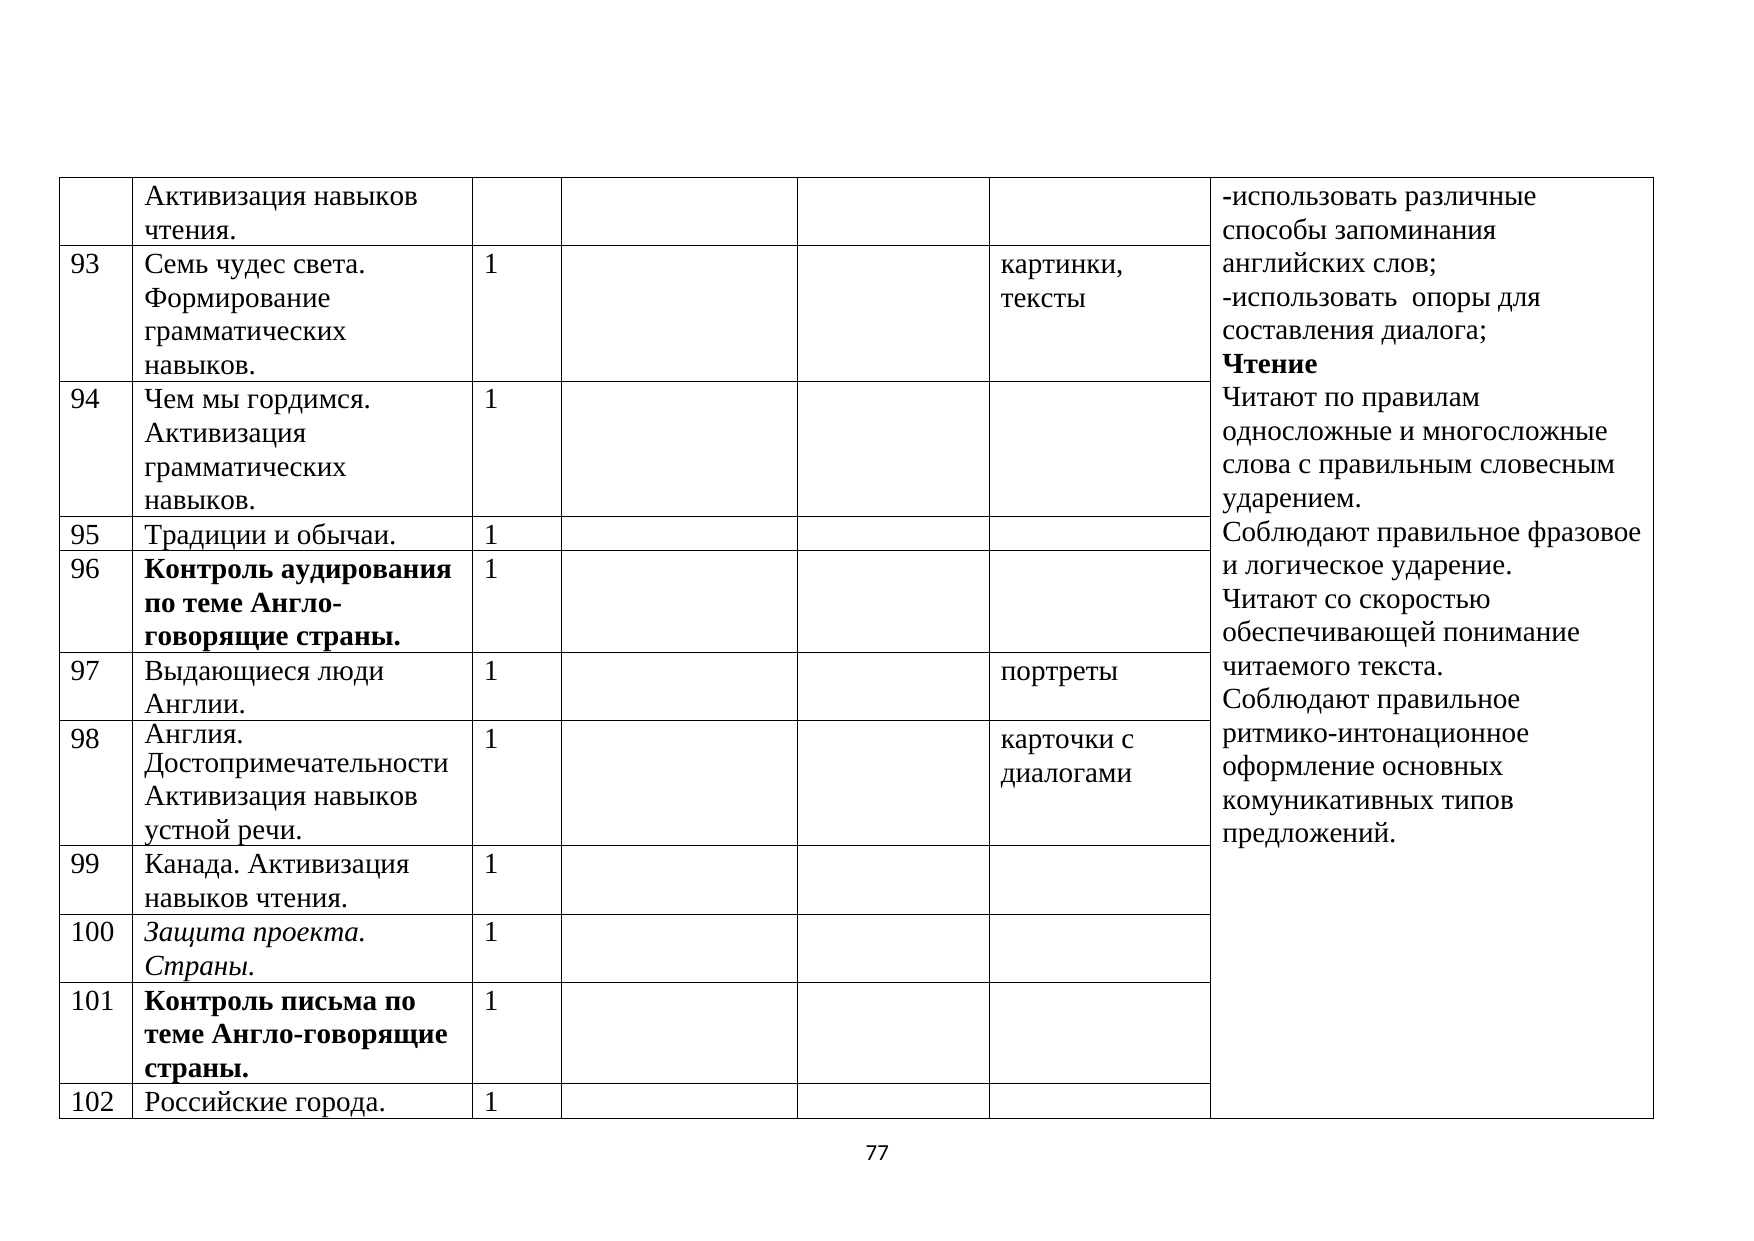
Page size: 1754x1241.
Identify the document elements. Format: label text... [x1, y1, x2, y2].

table_cell [562, 382, 797, 516]
table_cell 1 [473, 983, 561, 1083]
table_cell [798, 653, 989, 720]
table_cell [562, 653, 797, 720]
table_cell [562, 517, 797, 550]
table_cell 95 [60, 517, 132, 550]
table_cell Контроль аудирования по теме Англо-говорящие страны. [133, 551, 472, 652]
table_cell [562, 246, 797, 381]
table_cell [990, 551, 1210, 652]
table_cell 1 [473, 721, 561, 845]
table_cell [798, 551, 989, 652]
table_cell картинки, тексты [990, 246, 1210, 381]
table_cell 1 [473, 517, 561, 550]
table_cell 101 [60, 983, 132, 1083]
table_cell [990, 517, 1210, 550]
table_cell 1 [473, 1084, 561, 1118]
table_cell Выдающиеся люди Англии. [133, 653, 472, 720]
table_cell 1 [473, 846, 561, 913]
table_cell [798, 983, 989, 1083]
table_cell Канада. Активизация навыков чтения. [133, 846, 472, 913]
table_cell 99 [60, 846, 132, 913]
table_cell 100 [60, 915, 132, 982]
table_cell 1 [473, 178, 561, 245]
table_cell 1 [473, 382, 561, 516]
table_cell [798, 846, 989, 913]
table_cell [562, 846, 797, 913]
table_cell Контроль письма по теме Англо-говорящие страны. [133, 983, 472, 1083]
table_cell 93 [60, 246, 132, 381]
table_cell [798, 382, 989, 516]
table_cell [990, 1084, 1210, 1118]
table_cell 1 [473, 551, 561, 652]
table_cell Защита проекта. Страны. [133, 915, 472, 982]
table_cell [562, 551, 797, 652]
table_cell [798, 915, 989, 982]
table_cell Чем мы гордимся. Активизация грамматических навыков. [133, 382, 472, 516]
table_cell [798, 1084, 989, 1118]
table_cell 1 [473, 246, 561, 381]
table_cell [562, 721, 797, 845]
table_cell 94 [60, 382, 132, 516]
table_cell портреты [990, 653, 1210, 720]
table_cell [133, 178, 472, 245]
table_cell [562, 1084, 797, 1118]
table_cell [990, 178, 1210, 245]
table_cell 1 [473, 653, 561, 720]
table_cell [990, 983, 1210, 1083]
table_cell 97 [60, 653, 132, 720]
table_cell 1 [473, 915, 561, 982]
table_cell [562, 983, 797, 1083]
table_cell [562, 915, 797, 982]
table_cell [990, 915, 1210, 982]
table_cell Англия. Достопримечательности Активизация навыков устной речи. [133, 721, 472, 845]
table_cell [990, 846, 1210, 913]
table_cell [133, 1084, 472, 1118]
table_cell Семь чудес света. Формирование грамматических навыков. [133, 246, 472, 381]
table_cell [798, 178, 989, 245]
table_cell [990, 382, 1210, 516]
table_cell 98 [60, 721, 132, 845]
table_cell [798, 246, 989, 381]
table_cell 92 [60, 178, 132, 245]
table_cell [798, 517, 989, 550]
table_cell [798, 721, 989, 845]
table_cell Традиции и обычаи. [133, 517, 472, 550]
table_cell [562, 178, 797, 245]
table_cell 102 [60, 1084, 132, 1118]
table_cell 96 [60, 551, 132, 652]
table_cell карточки с диалогами [990, 721, 1210, 845]
